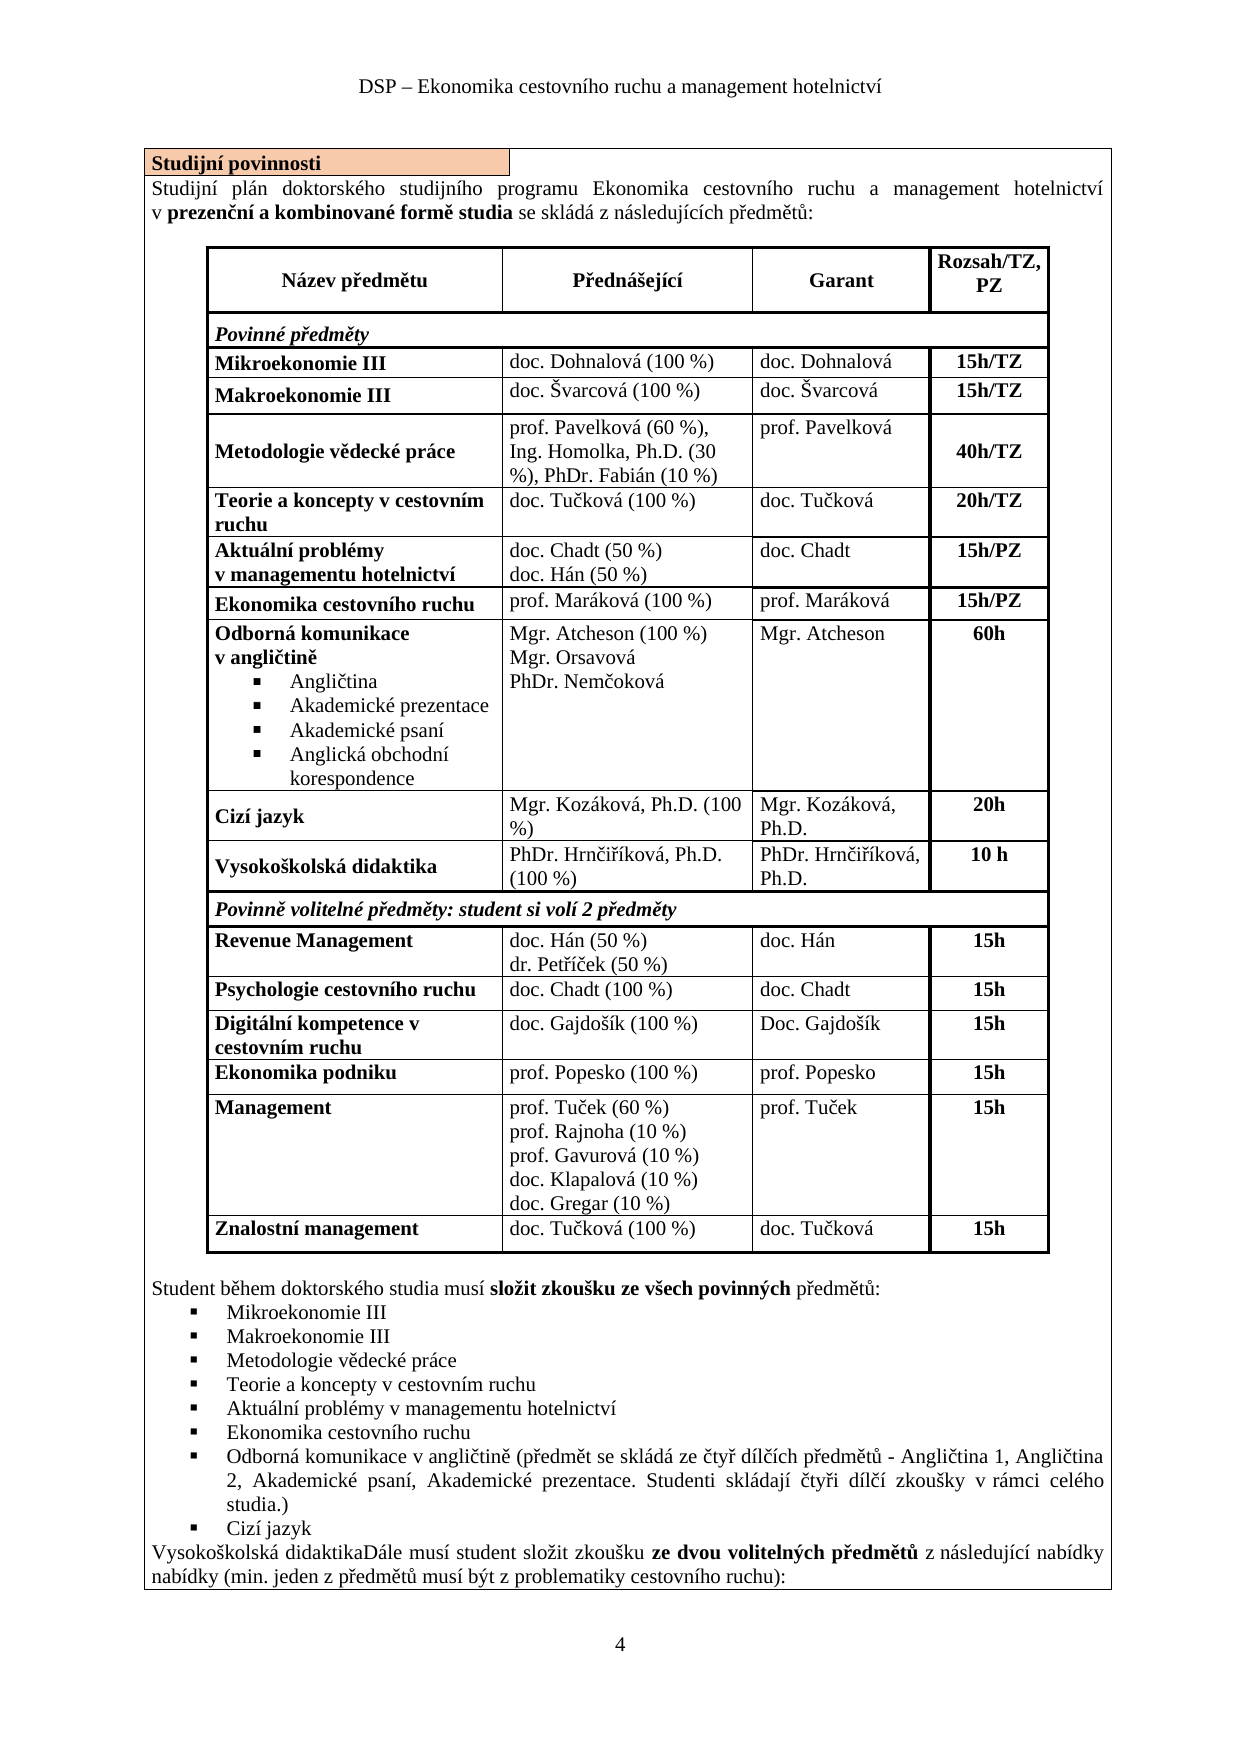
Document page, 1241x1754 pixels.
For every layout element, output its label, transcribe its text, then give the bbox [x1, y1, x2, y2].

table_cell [145, 175, 1111, 1588]
table_cell Studijní povinnosti [145, 149, 509, 175]
table_cell [510, 149, 1111, 175]
